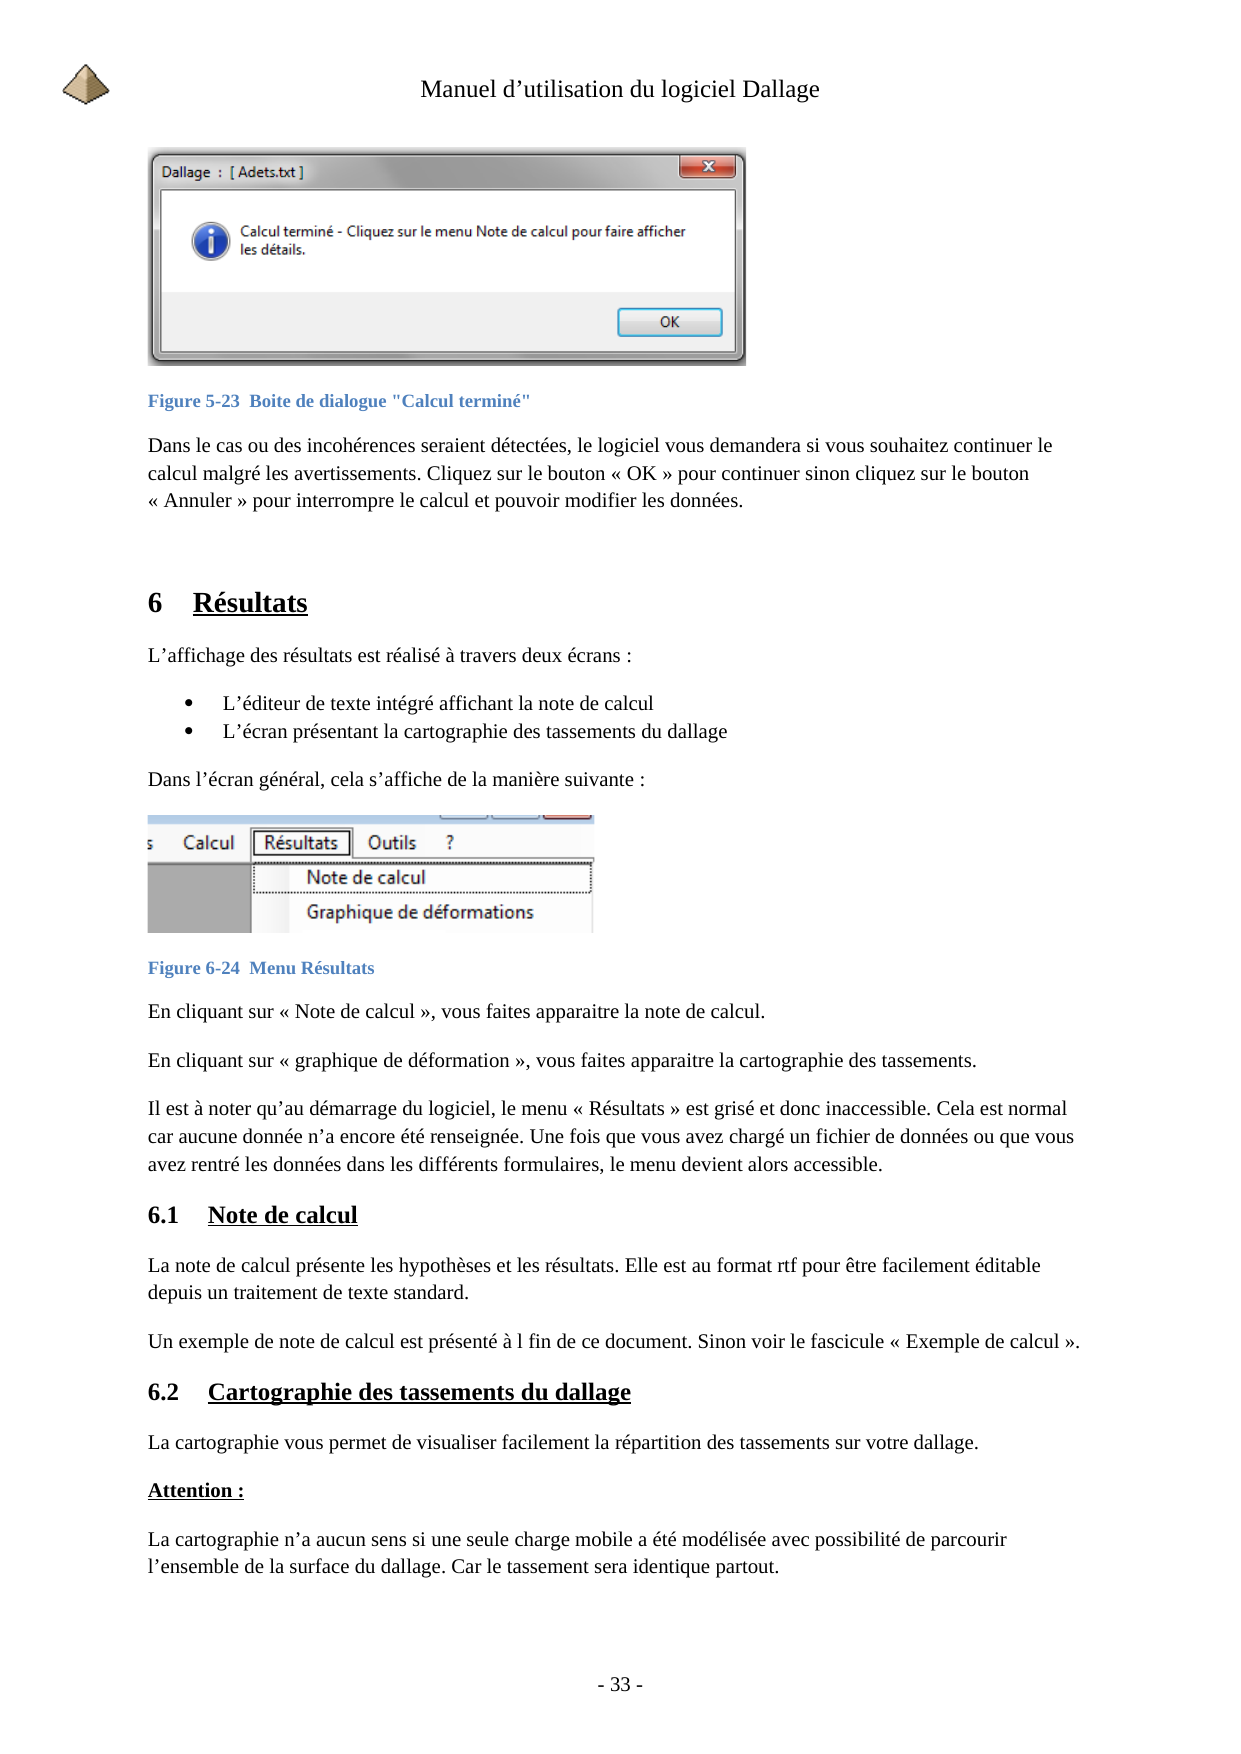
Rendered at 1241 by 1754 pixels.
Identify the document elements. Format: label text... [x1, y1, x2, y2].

text La cartographie vous permet de visualiser facilement la répartition des tassements sur votre dallage. [148, 1430, 1093, 1454]
text En cliquant sur « graphique de déformation », vous faites apparaitre la cartographie des tassements. [148, 1048, 1093, 1072]
text L’affichage des résultats est réalisé à travers deux écrans : [148, 642, 1093, 667]
subtitle Cartographie des tassements du dallage [148, 1377, 1093, 1406]
picture [62, 61, 110, 111]
text Un exemple de note de calcul est présenté à l fin de ce document. Sinon voir le fascicule « Exemple de calcul ». [148, 1329, 1093, 1353]
picture [147, 815, 595, 933]
subtitle Note de calcul [148, 1200, 1093, 1229]
text Il est à noter qu’au démarrage du logiciel, le menu « Résultats » est grisé et donc inaccessible. Cela est normal car aucune donnée n’a encore été renseignée. Une fois que vous avez chargé un fichier de données ou que vous avez rentré les données dans les différents formulaires, le menu devient alors accessible. [148, 1096, 1093, 1176]
list L’éditeur de texte intégré affichant la note de calcul [185, 691, 1093, 715]
list L’écran présentant la cartographie des tassements du dallage [185, 718, 1093, 743]
text Attention : [148, 1478, 1093, 1502]
picture [147, 147, 747, 366]
subtitle Résultats [148, 585, 1093, 618]
text Dans le cas ou des incohérences seraient détectées, le logiciel vous demandera si vous souhaitez continuer le calcul malgré les avertissements. Cliquez sur le bouton « OK » pour continuer sinon cliquez sur le bouton « Annuler » pour interrompre le calcul et pouvoir modifier les données. [148, 433, 1093, 512]
text En cliquant sur « Note de calcul », vous faites apparaitre la note de calcul. [148, 999, 1093, 1023]
text La cartographie n’a aucun sens si une seule charge mobile a été modélisée avec possibilité de parcourir l’ensemble de la surface du dallage. Car le tassement sera identique partout. [148, 1527, 1093, 1578]
text Dans l’écran général, cela s’affiche de la manière suivante : [148, 767, 1093, 791]
text La note de calcul présente les hypothèses et les résultats. Elle est au format rtf pour être facilement éditable depuis un traitement de texte standard. [148, 1253, 1093, 1304]
